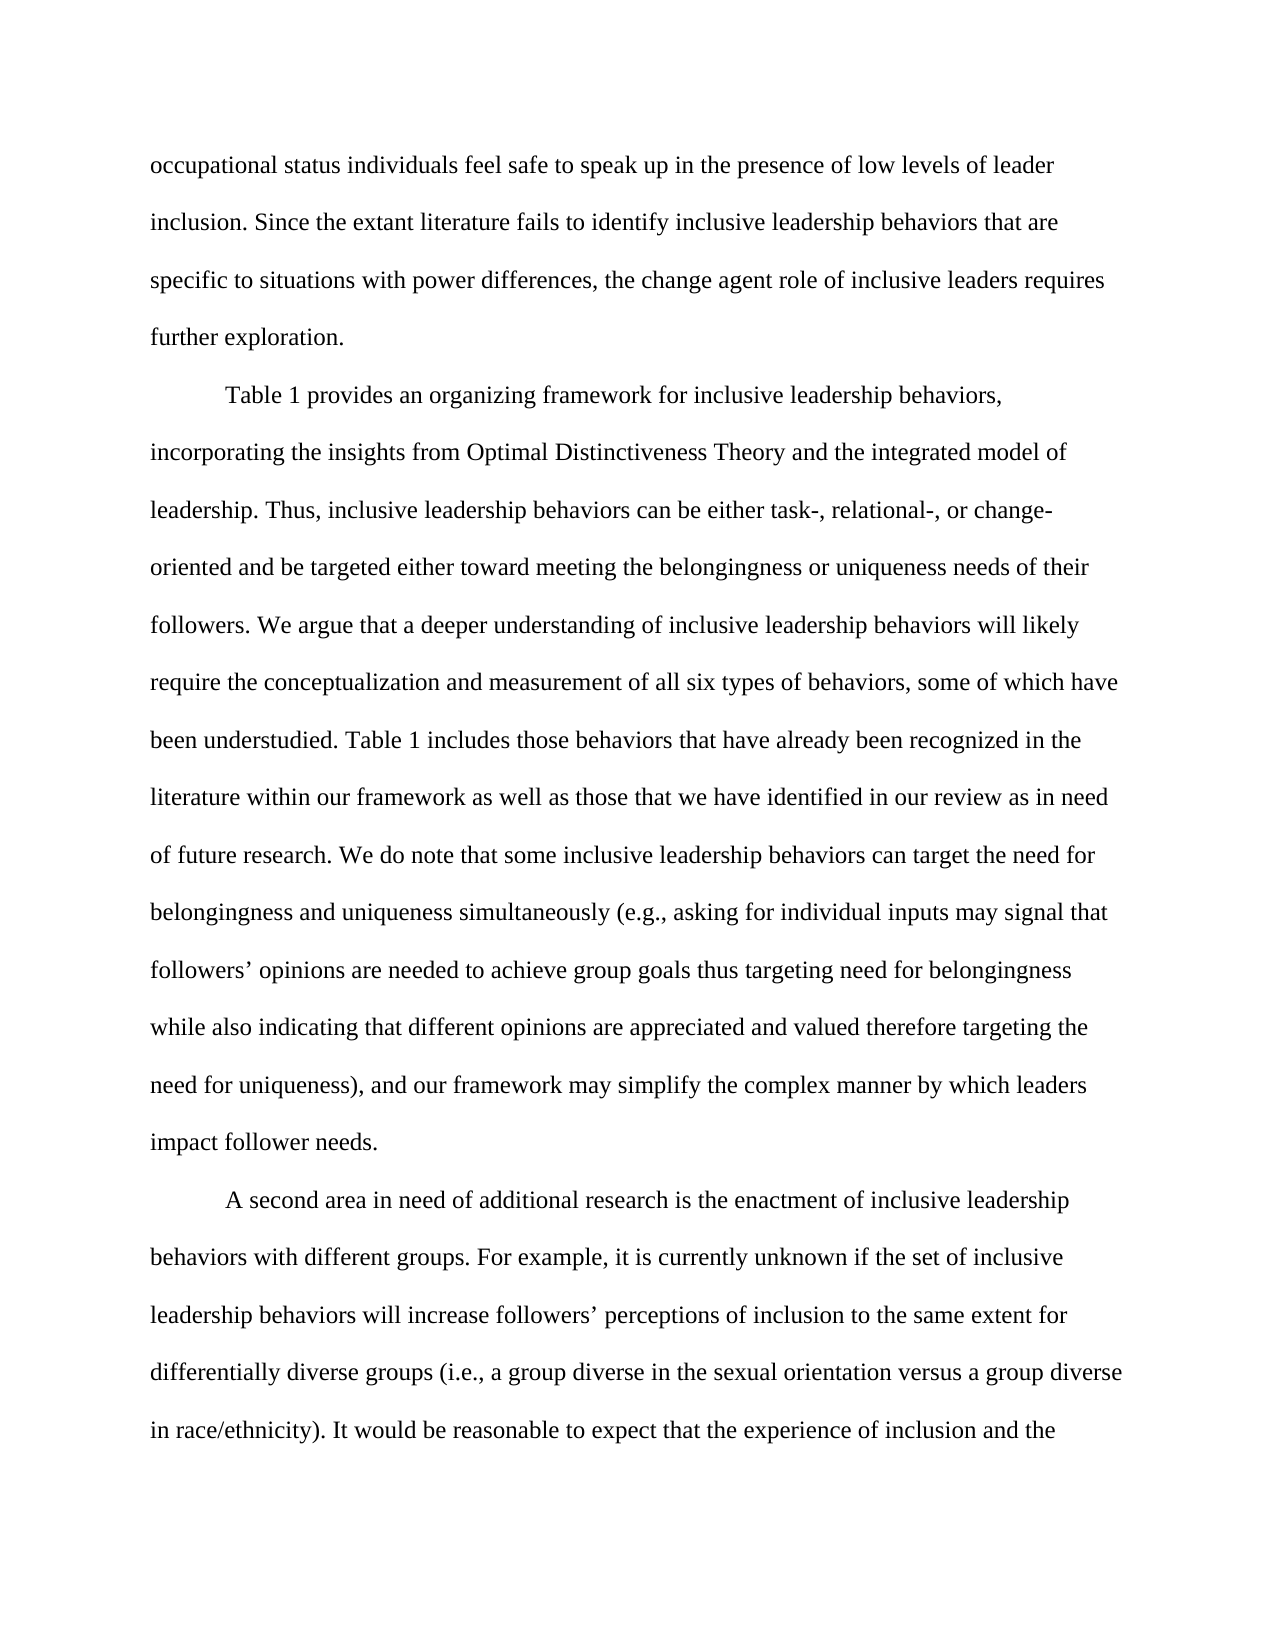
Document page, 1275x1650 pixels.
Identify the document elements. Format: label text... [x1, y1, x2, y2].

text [150, 150, 1125, 351]
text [150, 1185, 1125, 1444]
text Table 1 provides an organizing framework for inclusive leadership behaviors, incorporating the insights from Optimal Distinctiveness Theory and the integrated model of leadership. Thus, inclusive leadership behaviors can be either task-, relational-, or change-oriented and be targeted either toward meeting the belongingness or uniqueness needs of their followers. We argue that a deeper understanding of inclusive leadership behaviors will likely require the conceptualization and measurement of all six types of behaviors, some of which have been understudied. Table 1 includes those behaviors that have already been recognized in the literature within our framework as well as those that we have identified in our review as in need of future research. We do note that some inclusive leadership behaviors can target the need for belongingness and uniqueness simultaneously (e.g., asking for individual inputs may signal that followers’ opinions are needed to achieve group goals thus targeting need for belongingness while also indicating that different opinions are appreciated and valued therefore targeting the need for uniqueness), and our framework may simplify the complex manner by which leaders impact follower needs. [150, 380, 1125, 1156]
